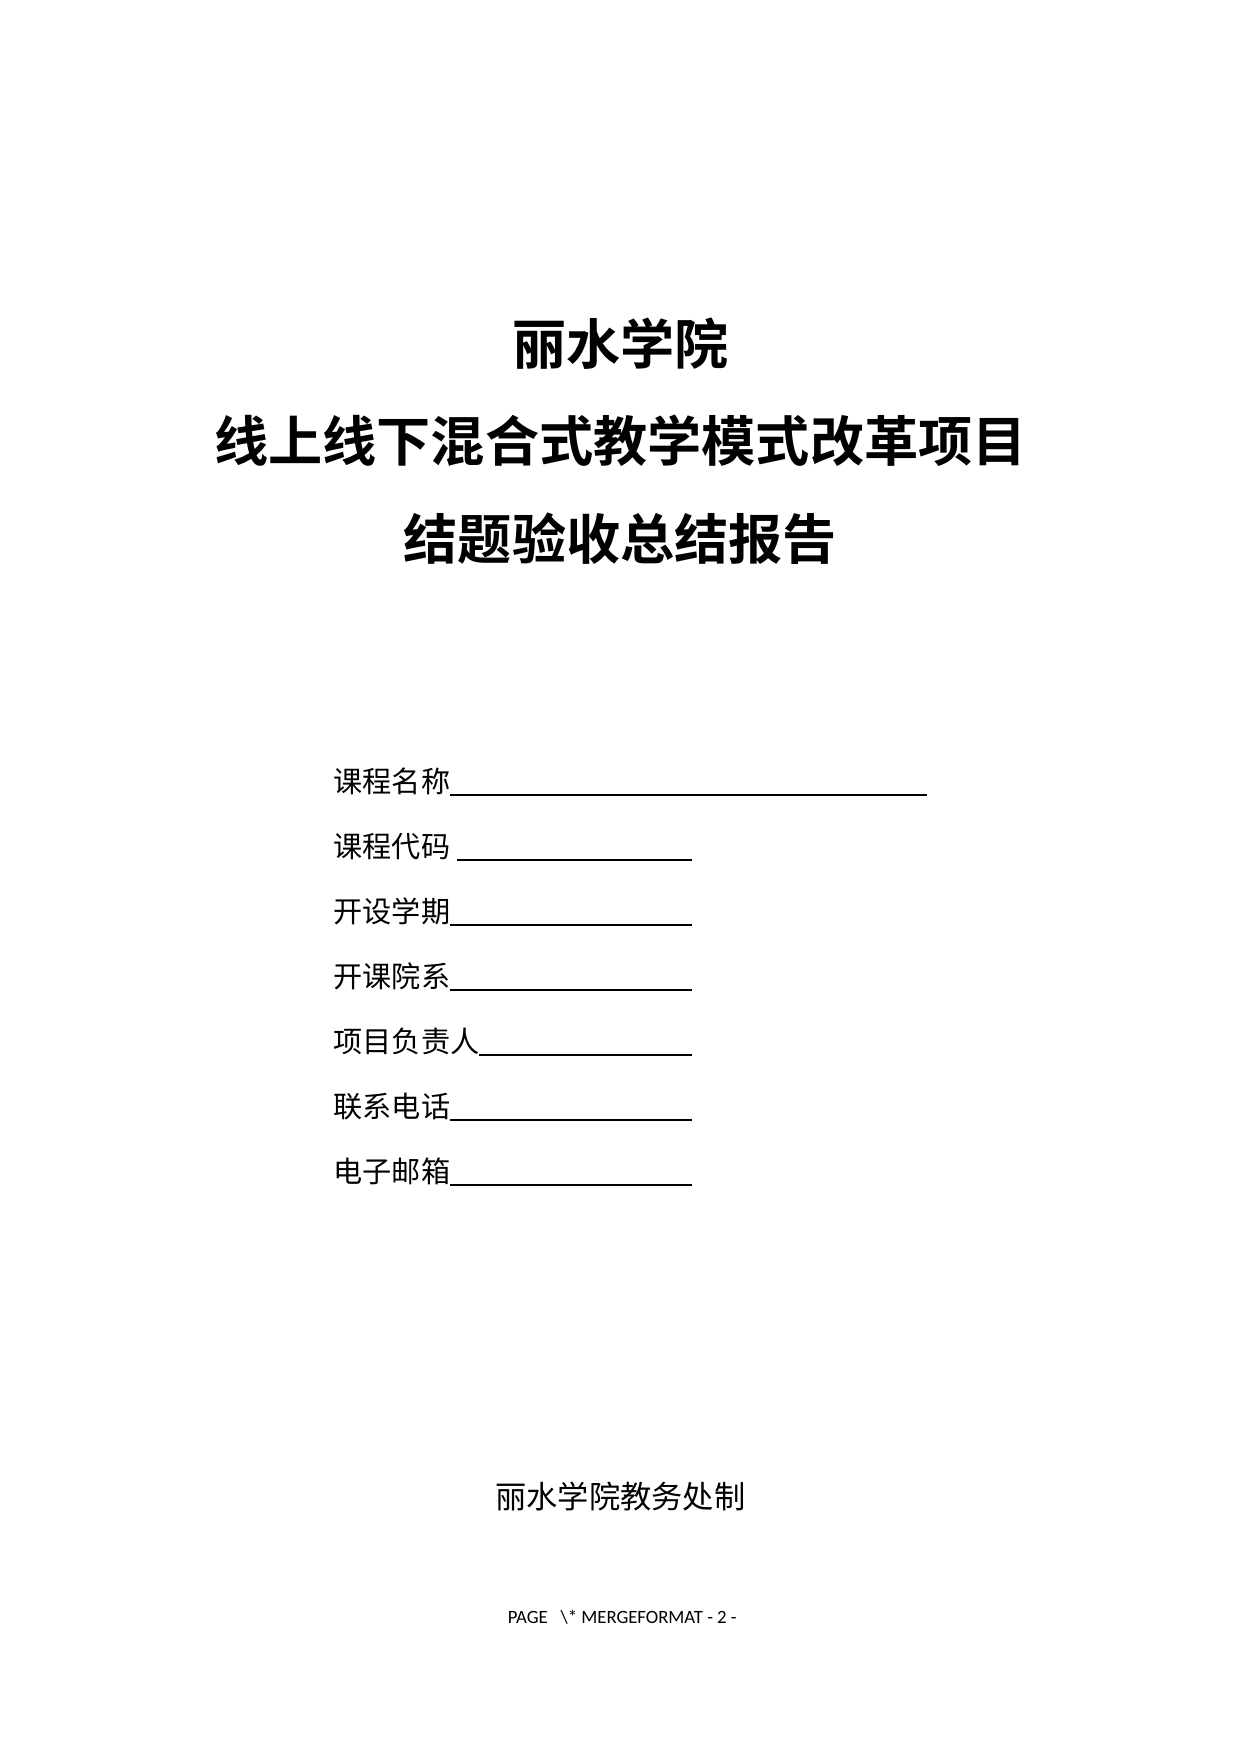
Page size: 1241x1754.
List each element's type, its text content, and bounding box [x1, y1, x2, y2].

text 开设学期 [187, 877, 1053, 942]
text 电子邮箱 [187, 1137, 1053, 1202]
text 丽水学院 [187, 292, 1053, 389]
text 结题验收总结报告 [187, 487, 1053, 584]
text 丽水学院教务处制 [187, 1462, 1053, 1527]
text 项目负责人 [187, 1007, 1053, 1072]
text 联系电话 [187, 1072, 1053, 1137]
text 课程名称 [187, 747, 1053, 812]
text 课程代码 [187, 812, 1053, 877]
text 开课院系 [187, 942, 1053, 1007]
text 线上线下混合式教学模式改革项目 [187, 389, 1053, 487]
